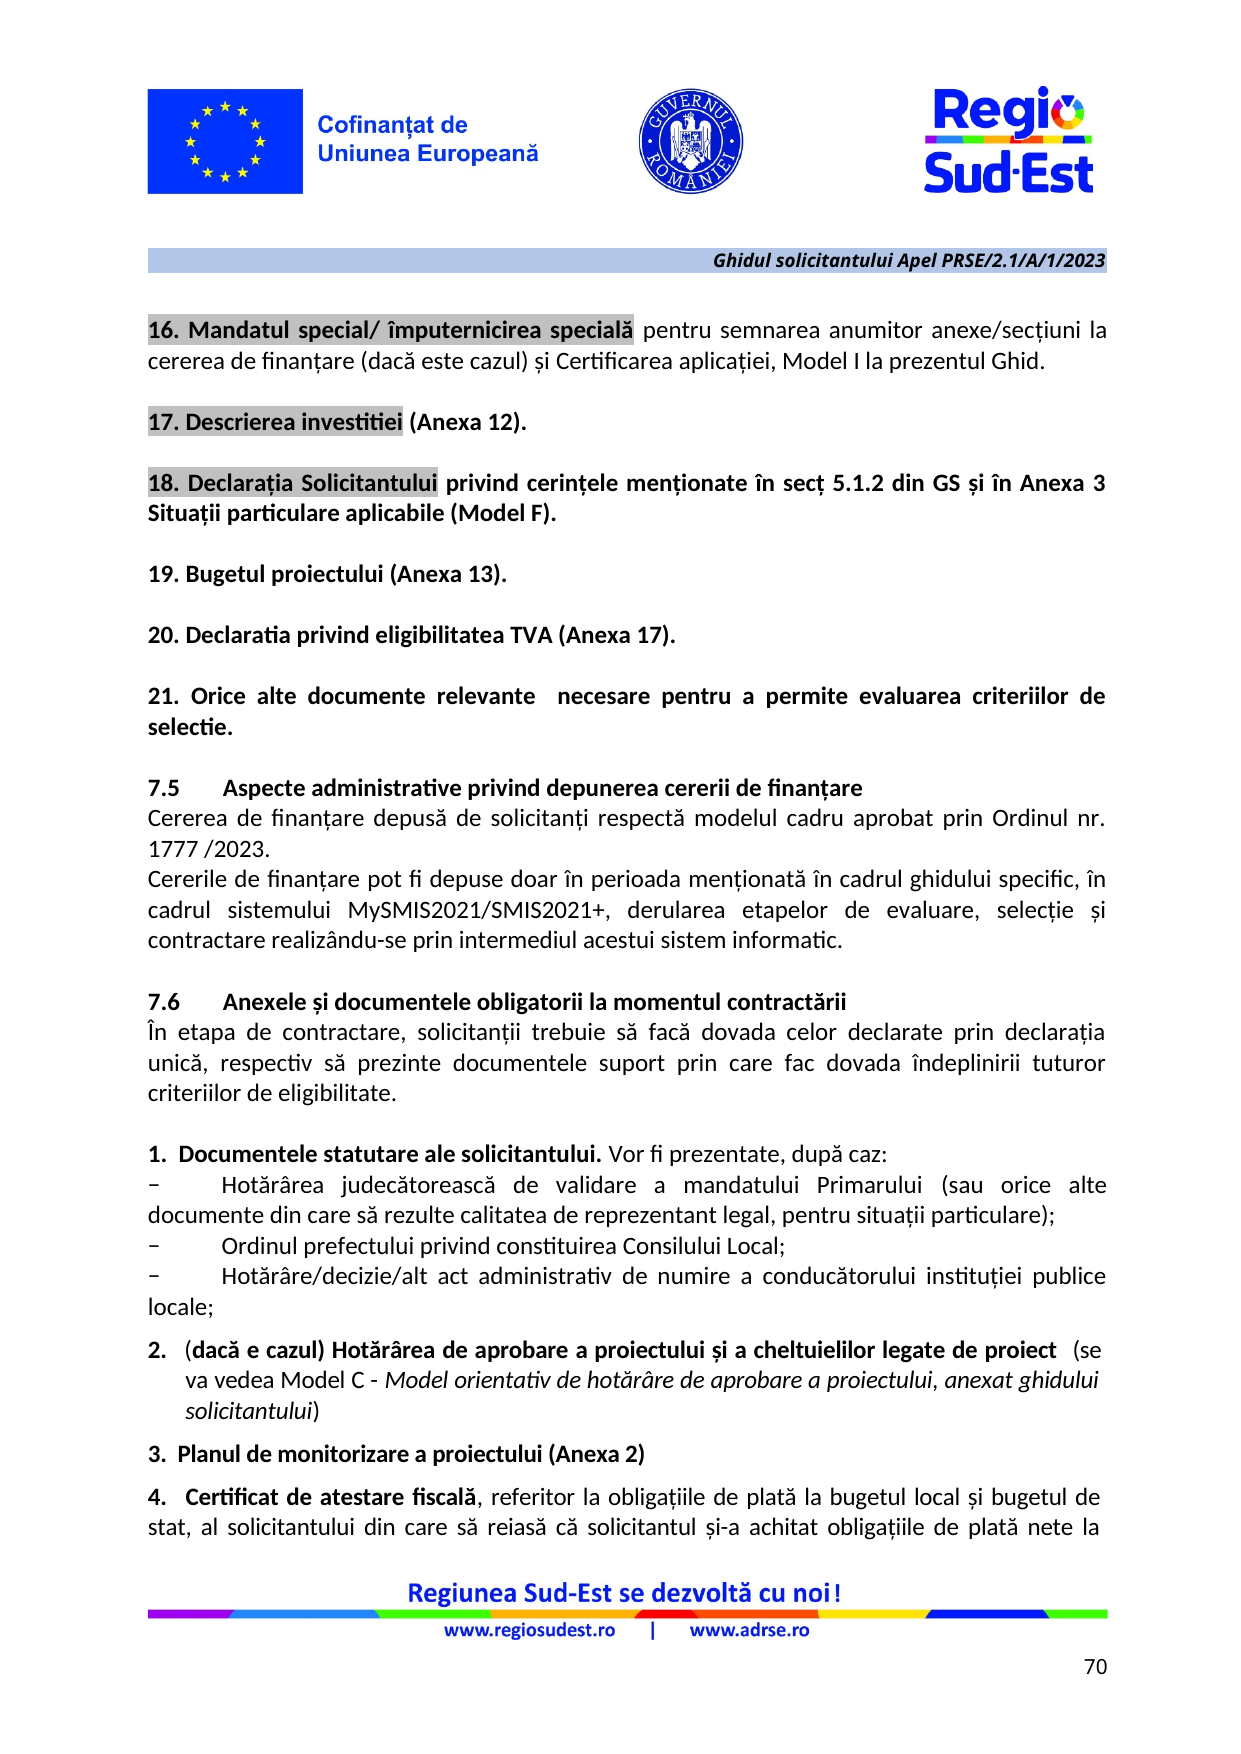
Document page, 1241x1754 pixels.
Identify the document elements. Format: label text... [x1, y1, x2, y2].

list Planul de monitorizare a proiectului (Anexa 2) [148, 1438, 1102, 1468]
list Hotărâre/decizie/alt act administrativ de numire a conducătorului instituției publice locale; [148, 1260, 1107, 1321]
text Cererile de finanțare pot fi depuse doar în perioada menționată în cadrul ghidului specific, în cadrul sistemului MySMIS2021/SMIS2021+, derularea etapelor de evaluare, selecție și contractare realizându-se prin intermediul acestui sistem informatic. [148, 864, 1107, 955]
text În etapa de contractare, solicitanții trebuie să facă dovada celor declarate prin declarația unică, respectiv să prezinte documentele suport prin care fac dovada îndeplinirii tuturor criteriilor de eligibilitate. [148, 1016, 1107, 1108]
list Hotărârea judecătorească de validare a mandatului Primarului (sau orice alte documente din care să rezulte calitatea de reprezentant legal, pentru situații particulare); [148, 1169, 1107, 1230]
list Ordinul prefectului privind constituirea Consilului Local; [148, 1230, 1107, 1260]
picture [147, 86, 1093, 195]
list (dacă e cazul) Hotărârea de aprobare a proiectului și a cheltuielilor legate de proiect (se va vedea Model C - Model orientativ de hotărâre de aprobare a proiectului, anexat ghidului solicitantului) [148, 1334, 1102, 1426]
text 18. Declaraţia Solicitantului privind cerințele menționate în secț 5.1.2 din GS și în Anexa 3 Situații particulare aplicabile (Model F). [148, 467, 1107, 528]
picture [147, 1582, 1108, 1640]
subtitle Anexele şi documentele obligatorii la momentul contractării [148, 986, 1107, 1016]
text 1. Documentele statutare ale solicitantului. Vor fi prezentate, după caz: [148, 1138, 1107, 1169]
text 19. Bugetul proiectului (Anexa 13). [148, 558, 1107, 589]
text 20. Declaratia privind eligibilitatea TVA (Anexa 17). [148, 619, 1107, 650]
text 17. Descrierea investitiei (Anexa 12). [403, 406, 1107, 436]
text 16. Mandatul special/ împuternicirea specială pentru semnarea anumitor anexe/secţiuni la cererea de finanțare (dacă este cazul) și Certificarea aplicaţiei, Model I la prezentul Ghid. [148, 314, 1107, 375]
text Cererea de finanțare depusă de solicitanți respectă modelul cadru aprobat prin Ordinul nr. 1777 /2023. [148, 803, 1107, 864]
subtitle Aspecte administrative privind depunerea cererii de finanțare [148, 772, 1107, 803]
text 21. Orice alte documente relevante necesare pentru a permite evaluarea criteriilor de selectie. [148, 681, 1107, 742]
